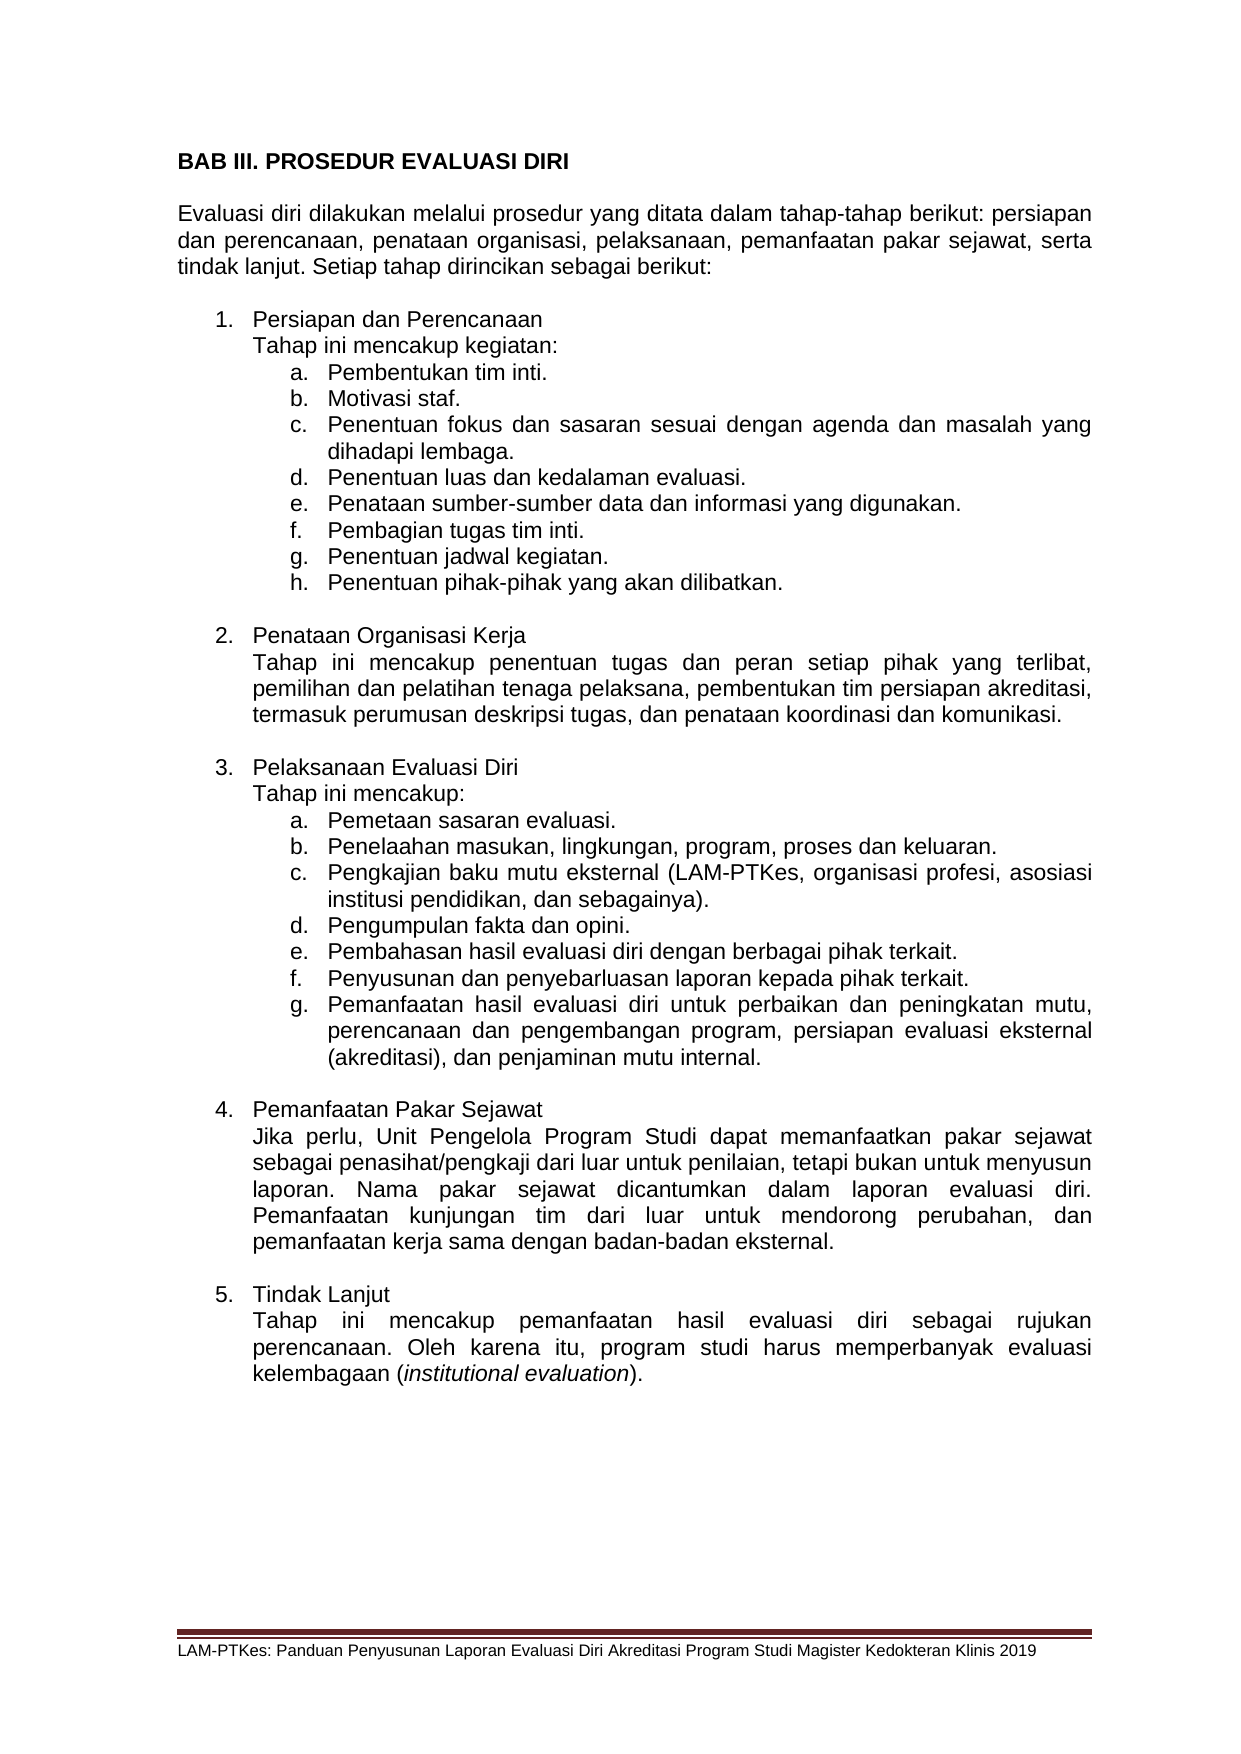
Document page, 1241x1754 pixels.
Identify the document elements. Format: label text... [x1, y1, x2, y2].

list Penentuan jadwal kegiatan. [290, 543, 1092, 569]
list Pembagian tugas tim inti. [290, 517, 1092, 543]
list Penentuan fokus dan sasaran sesuai dengan agenda dan masalah yang dihadapi lembaga. [290, 411, 1092, 464]
list Penataan Organisasi Kerja [215, 622, 1092, 648]
text Evaluasi diri dilakukan melalui prosedur yang ditata dalam tahap-tahap berikut: persiapan dan perencanaan, penataan organisasi, pelaksanaan, pemanfaatan pakar sejawat, serta tindak lanjut. Setiap tahap dirincikan sebagai berikut: [177, 200, 1092, 279]
list Pembentukan tim inti. [290, 358, 1092, 385]
list Pemanfaatan Pakar Sejawat [215, 1096, 1092, 1123]
list Pembahasan hasil evaluasi diri dengan berbagai pihak terkait. [290, 938, 1092, 965]
text Tahap ini mencakup: [252, 780, 1092, 807]
text Tahap ini mencakup penentuan tugas dan peran setiap pihak yang terlibat, pemilihan dan pelatihan tenaga pelaksana, pembentukan tim persiapan akreditasi, termasuk perumusan deskripsi tugas, dan penataan koordinasi dan komunikasi. [252, 648, 1092, 727]
list Persiapan dan Perencanaan [215, 306, 1092, 332]
list Penentuan pihak-pihak yang akan dilibatkan. [290, 569, 1092, 596]
list Pengkajian baku mutu eksternal (LAM-PTKes, organisasi profesi, asosiasi institusi pendidikan, dan sebagainya). [290, 859, 1092, 912]
text Tahap ini mencakup pemanfaatan hasil evaluasi diri sebagai rujukan perencanaan. Oleh karena itu, program studi harus memperbanyak evaluasi kelembagaan (institutional evaluation). [252, 1307, 1092, 1386]
subtitle BAB III. PROSEDUR EVALUASI DIRI [177, 148, 1092, 174]
list Motivasi staf. [290, 385, 1092, 411]
list Penataan sumber-sumber data dan informasi yang digunakan. [290, 490, 1092, 517]
list Pemetaan sasaran evaluasi. [290, 807, 1092, 833]
list Tindak Lanjut [215, 1281, 1092, 1307]
list Penentuan luas dan kedalaman evaluasi. [290, 464, 1092, 490]
text Jika perlu, Unit Pengelola Program Studi dapat memanfaatkan pakar sejawat sebagai penasihat/pengkaji dari luar untuk penilaian, tetapi bukan untuk menyusun laporan. Nama pakar sejawat dicantumkan dalam laporan evaluasi diri. Pemanfaatan kunjungan tim dari luar untuk mendorong perubahan, dan pemanfaatan kerja sama dengan badan-badan eksternal. [252, 1123, 1092, 1254]
list Pemanfaatan hasil evaluasi diri untuk perbaikan dan peningkatan mutu, perencanaan dan pengembangan program, persiapan evaluasi eksternal (akreditasi), dan penjaminan mutu internal. [290, 991, 1092, 1070]
list Penyusunan dan penyebarluasan laporan kepada pihak terkait. [290, 965, 1092, 991]
list Pengumpulan fakta dan opini. [290, 912, 1092, 938]
text Tahap ini mencakup kegiatan: [252, 332, 1092, 358]
list Pelaksanaan Evaluasi Diri [215, 754, 1092, 780]
list Penelaahan masukan, lingkungan, program, proses dan keluaran. [290, 833, 1092, 859]
